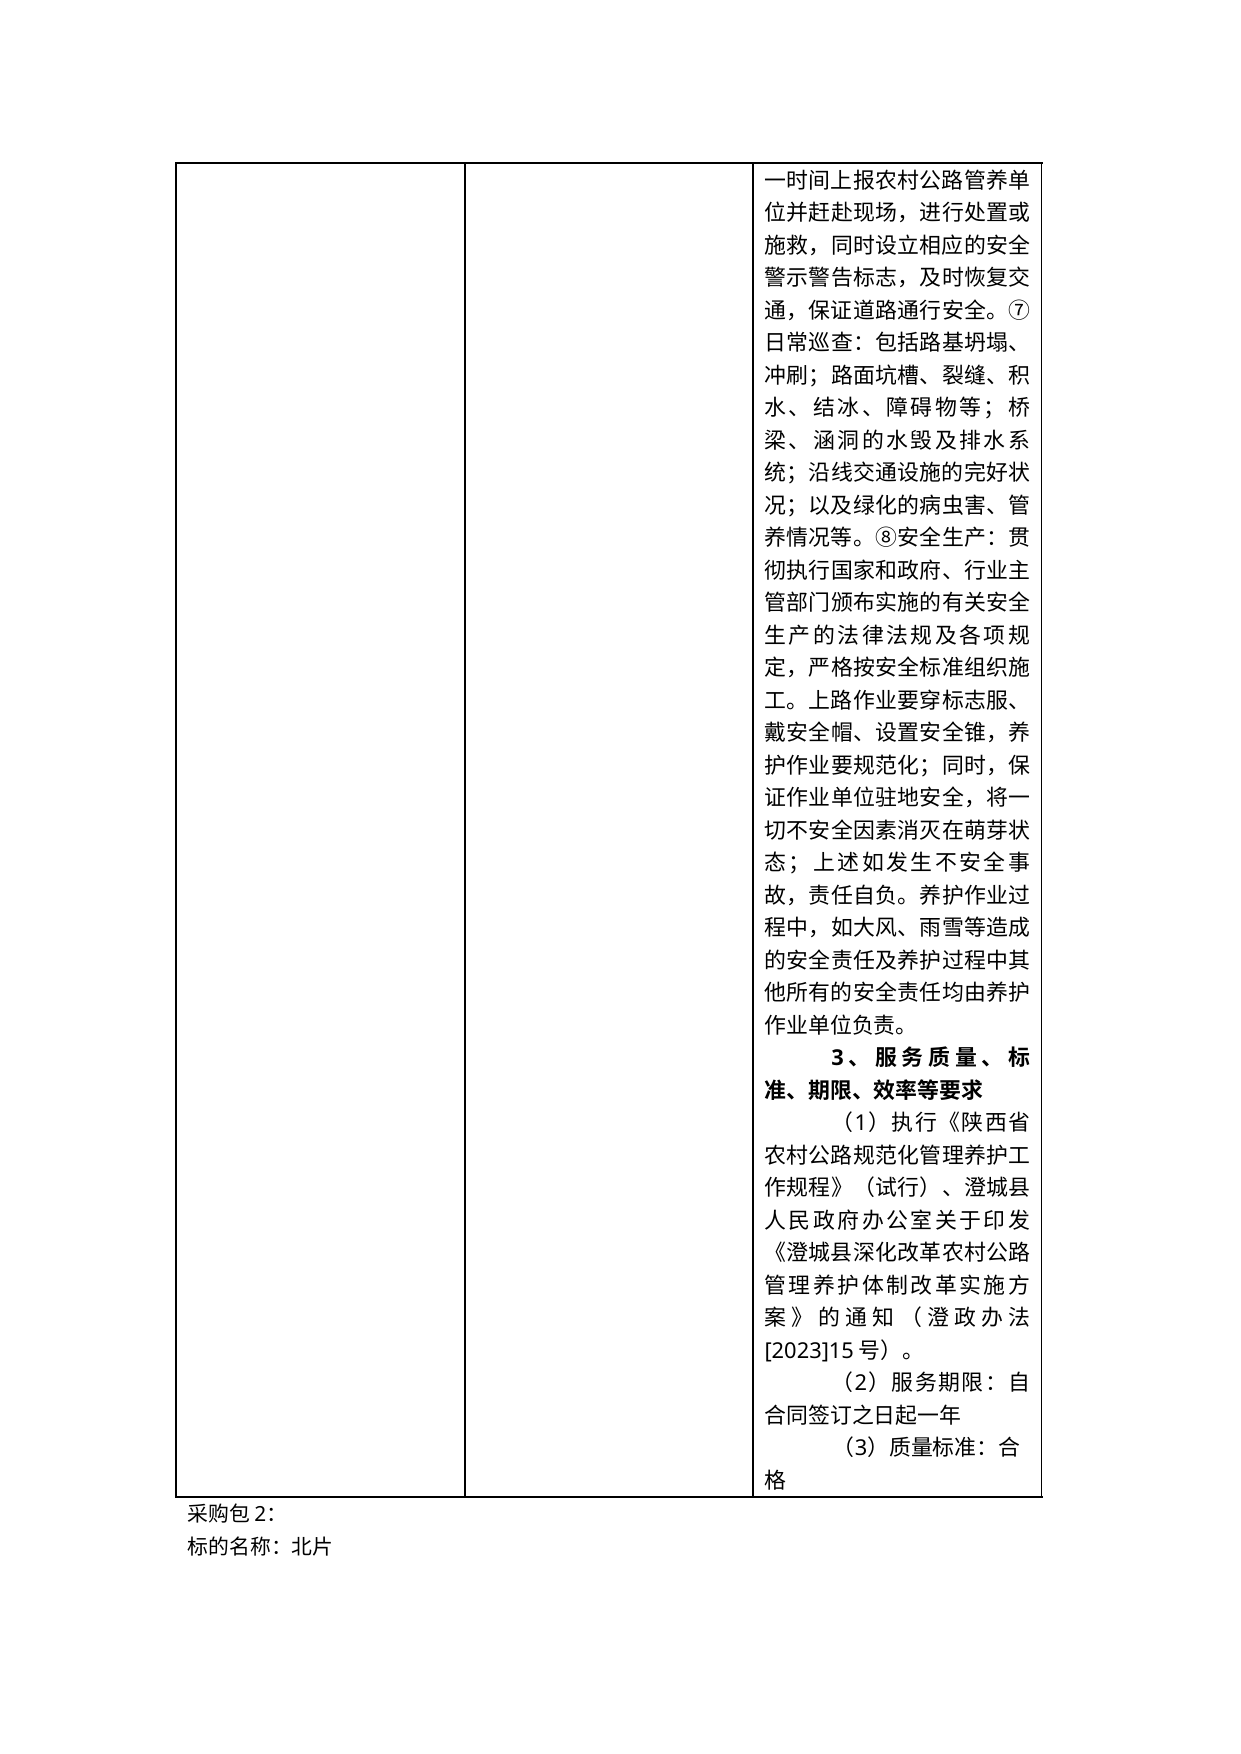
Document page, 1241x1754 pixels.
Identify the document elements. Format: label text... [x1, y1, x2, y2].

text 采购包2： [187, 1498, 1053, 1530]
table_cell 1 [177, 164, 464, 1496]
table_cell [754, 164, 1041, 1496]
table_cell [466, 164, 752, 1496]
text 标的名称：北片 [187, 1530, 1053, 1563]
